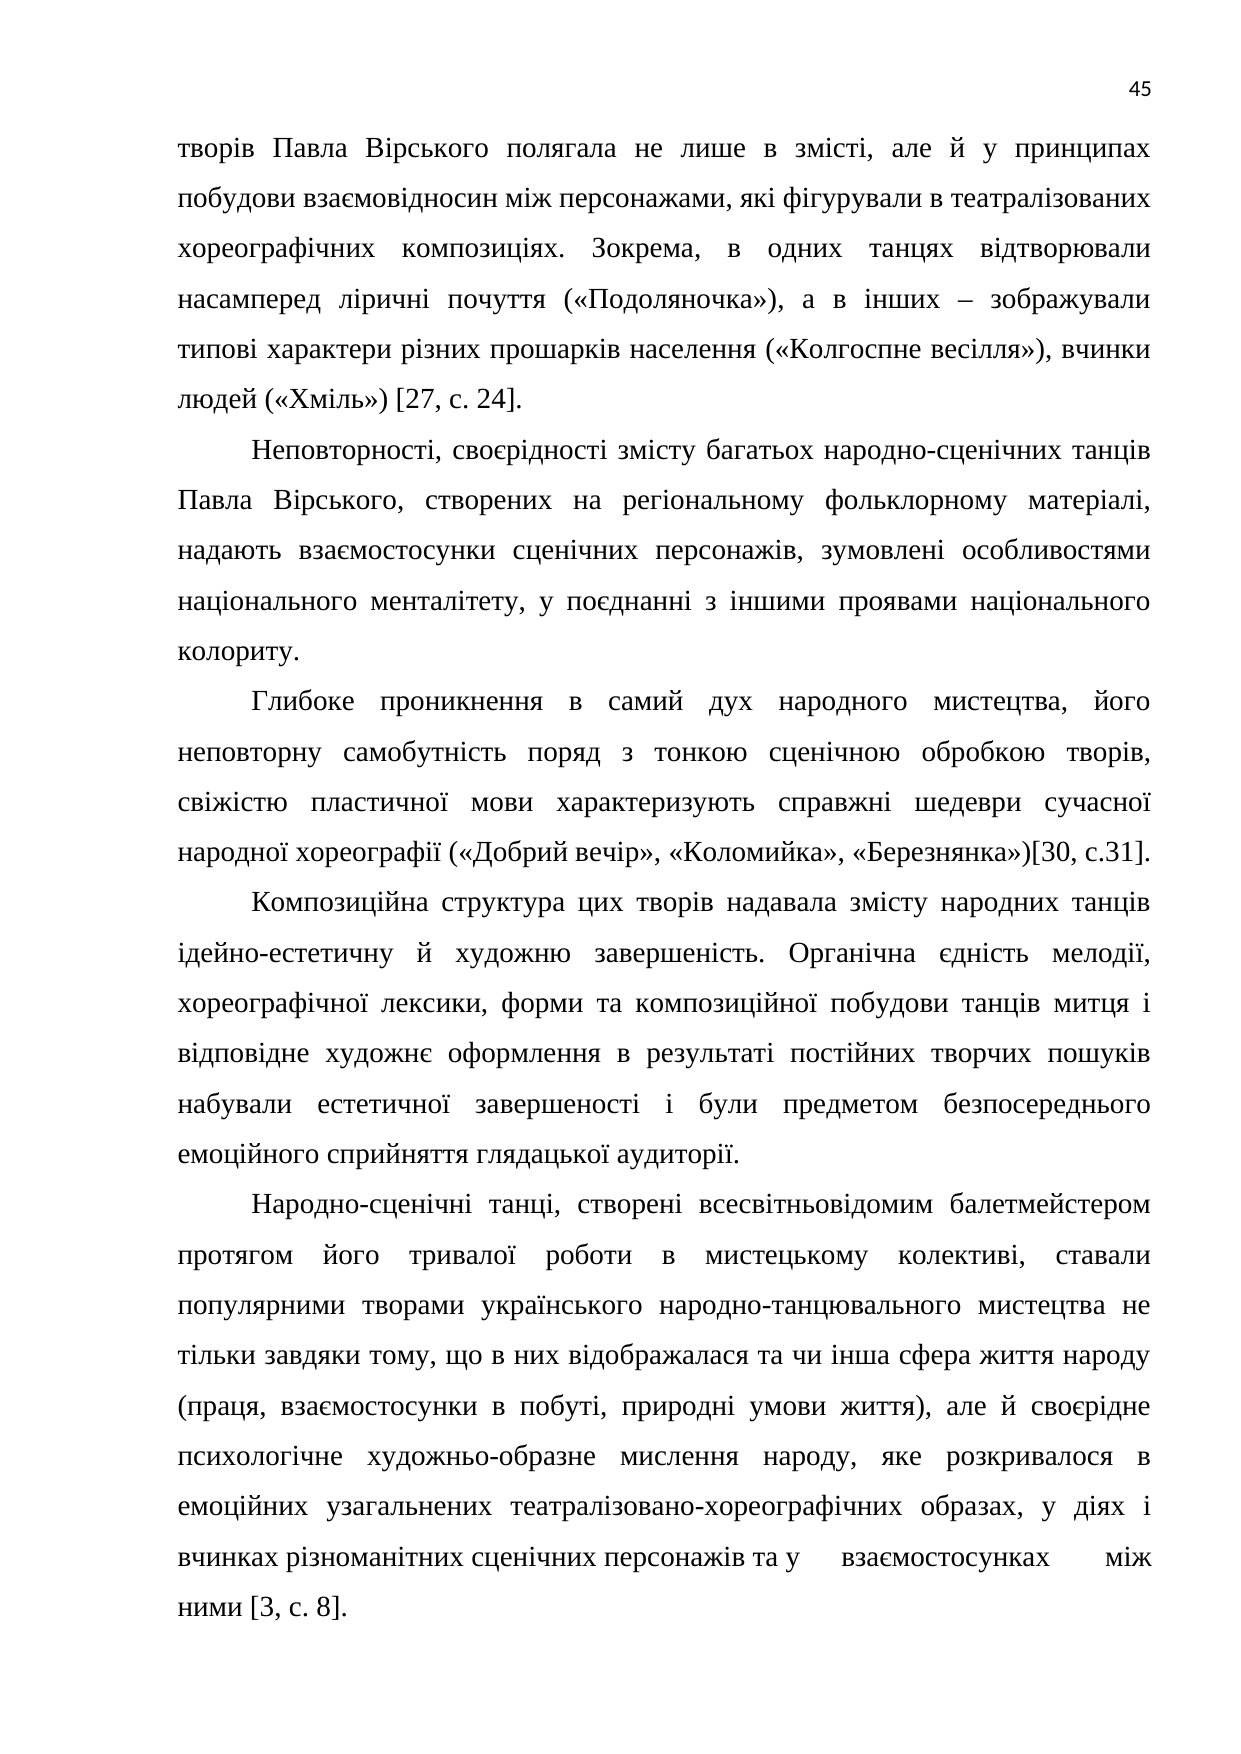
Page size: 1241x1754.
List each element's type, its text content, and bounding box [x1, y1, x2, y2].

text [177, 130, 1152, 415]
text Глибоке проникнення в самий дух народного мистецтва, його неповторну самобутність поряд з тонкою сценічною обробкою творів, свіжістю пластичної мови характеризують справжні шедеври сучасної народної хореографії («Добрий вечір», «Коломийка», «Березнянка»)[30, с.31]. [177, 683, 1152, 868]
text Неповторності, своєрідності змісту багатьох народно-сценічних танців Павла Вірського, створених на регіональному фольклорному матеріалі, надають взаємостосунки сценічних персонажів, зумовлені особливостями національного менталітету, у поєднанні з іншими проявами національного колориту. [177, 432, 1152, 667]
text Композиційна структура цих творів надавала змісту народних танців ідейно-естетичну й художню завершеність. Органічна єдність мелодії, хореографічної лексики, форми та композиційної побудови танців митця і відповідне художнє оформлення в результаті постійних творчих пошуків набували естетичної завершеності і були предметом безпосереднього емоційного сприйняття глядацької аудиторії. [177, 884, 1152, 1170]
text Народно-сценічні танці, створені всесвітньовідомим балетмейстером протягом його тривалої роботи в мистецькому колективі, ставали популярними творами українського народно-танцювального мистецтва не тільки завдяки тому, що в них відображалася та чи інша сфера життя народу (праця, взаємостосунки в побуті, природні умови життя), але й своєрідне психологічне художньо-образне мислення народу, яке розкривалося в емоційних узагальнених театралізовано-хореографічних образах, у діях і вчинках різноманітних сценічних персонажів та у взаємостосунках між ними [3, с. 8]. [177, 1186, 1152, 1622]
